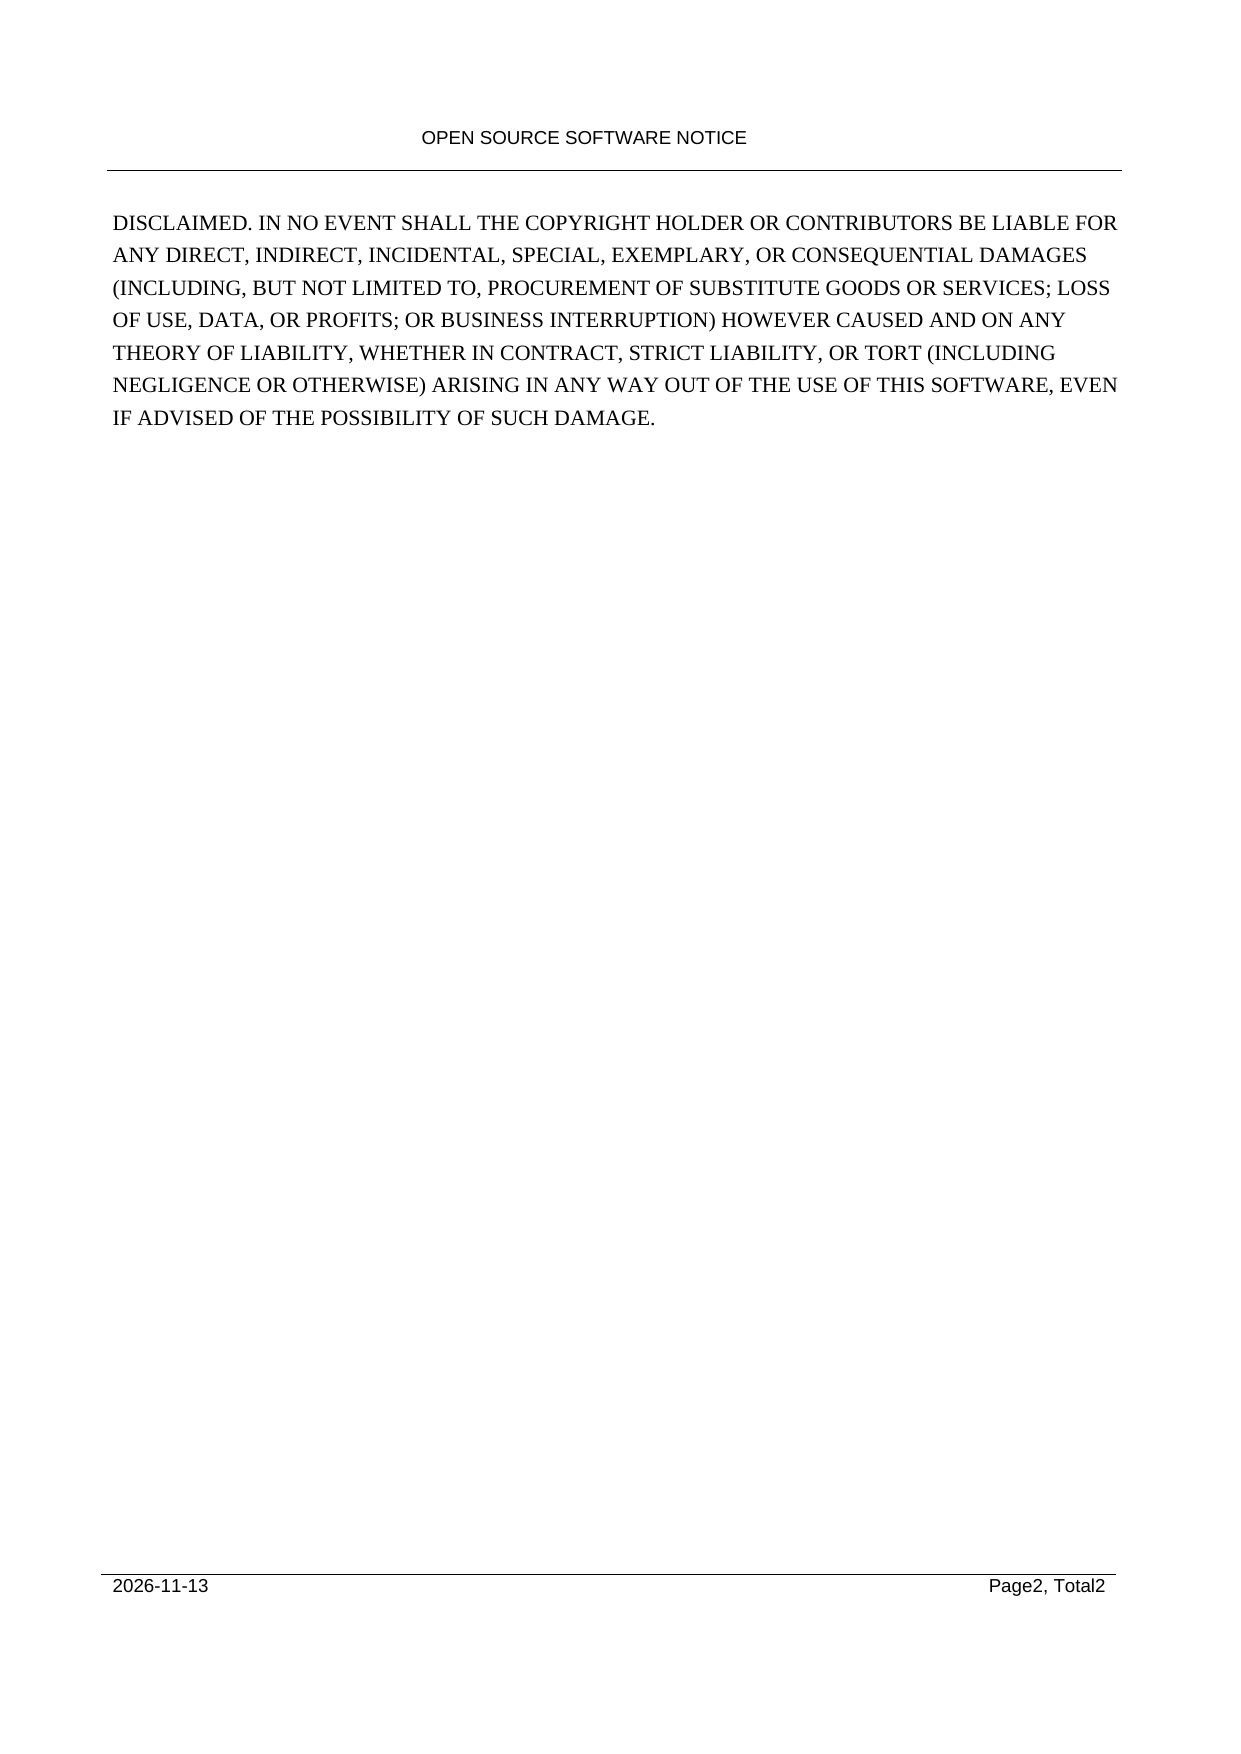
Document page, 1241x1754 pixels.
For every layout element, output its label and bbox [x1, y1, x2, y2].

text [112, 206, 1128, 466]
